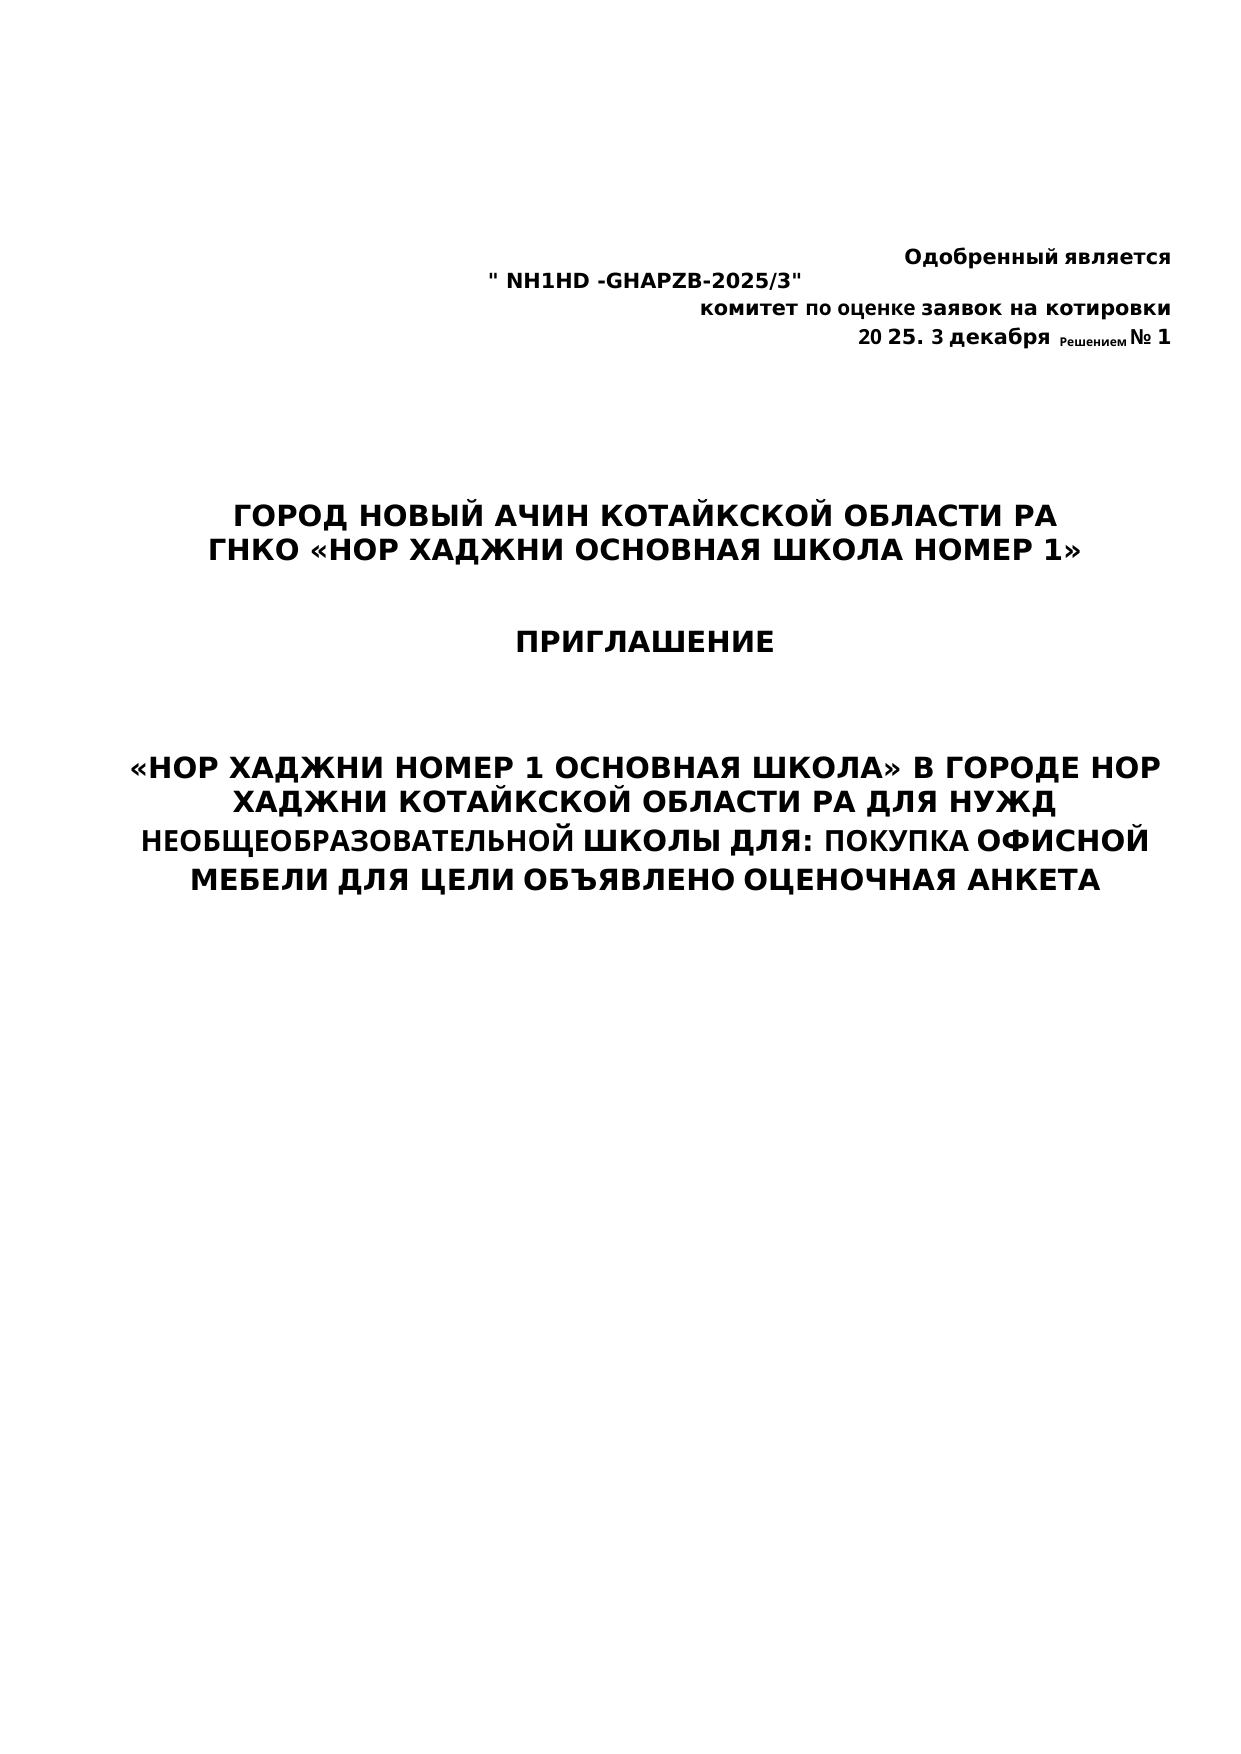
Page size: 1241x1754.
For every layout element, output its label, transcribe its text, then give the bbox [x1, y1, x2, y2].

text ПРИГЛАШЕНИЕ [118, 626, 1171, 660]
text " NH1HD -GHAPZB-2025/3" [118, 269, 1171, 293]
text «НОР ХАДЖНИ НОМЕР 1 ОСНОВНАЯ ШКОЛА» В ГОРОДЕ НОР ХАДЖНИ КОТАЙКСКОЙ ОБЛАСТИ РА ДЛЯ НУЖД НЕОБЩЕОБРАЗОВАТЕЛЬНОЙ ШКОЛЫ ДЛЯ: ПОКУПКА ОФИСНОЙ МЕБЕЛИ ДЛЯ ЦЕЛИ ОБЪЯВЛЕНО ОЦЕНОЧНАЯ АНКЕТА [118, 752, 1171, 899]
text комитет по оценке заявок на котировки [118, 293, 1171, 322]
text ГНКО «НОР ХАДЖНИ ОСНОВНАЯ ШКОЛА НОМЕР 1» [118, 533, 1171, 567]
text 20 25. 3 декабря Решением № 1 [118, 322, 1171, 350]
text Одобренный является [118, 245, 1171, 269]
text ГОРОД НОВЫЙ АЧИН КОТАЙКСКОЙ ОБЛАСТИ РА [118, 499, 1171, 533]
